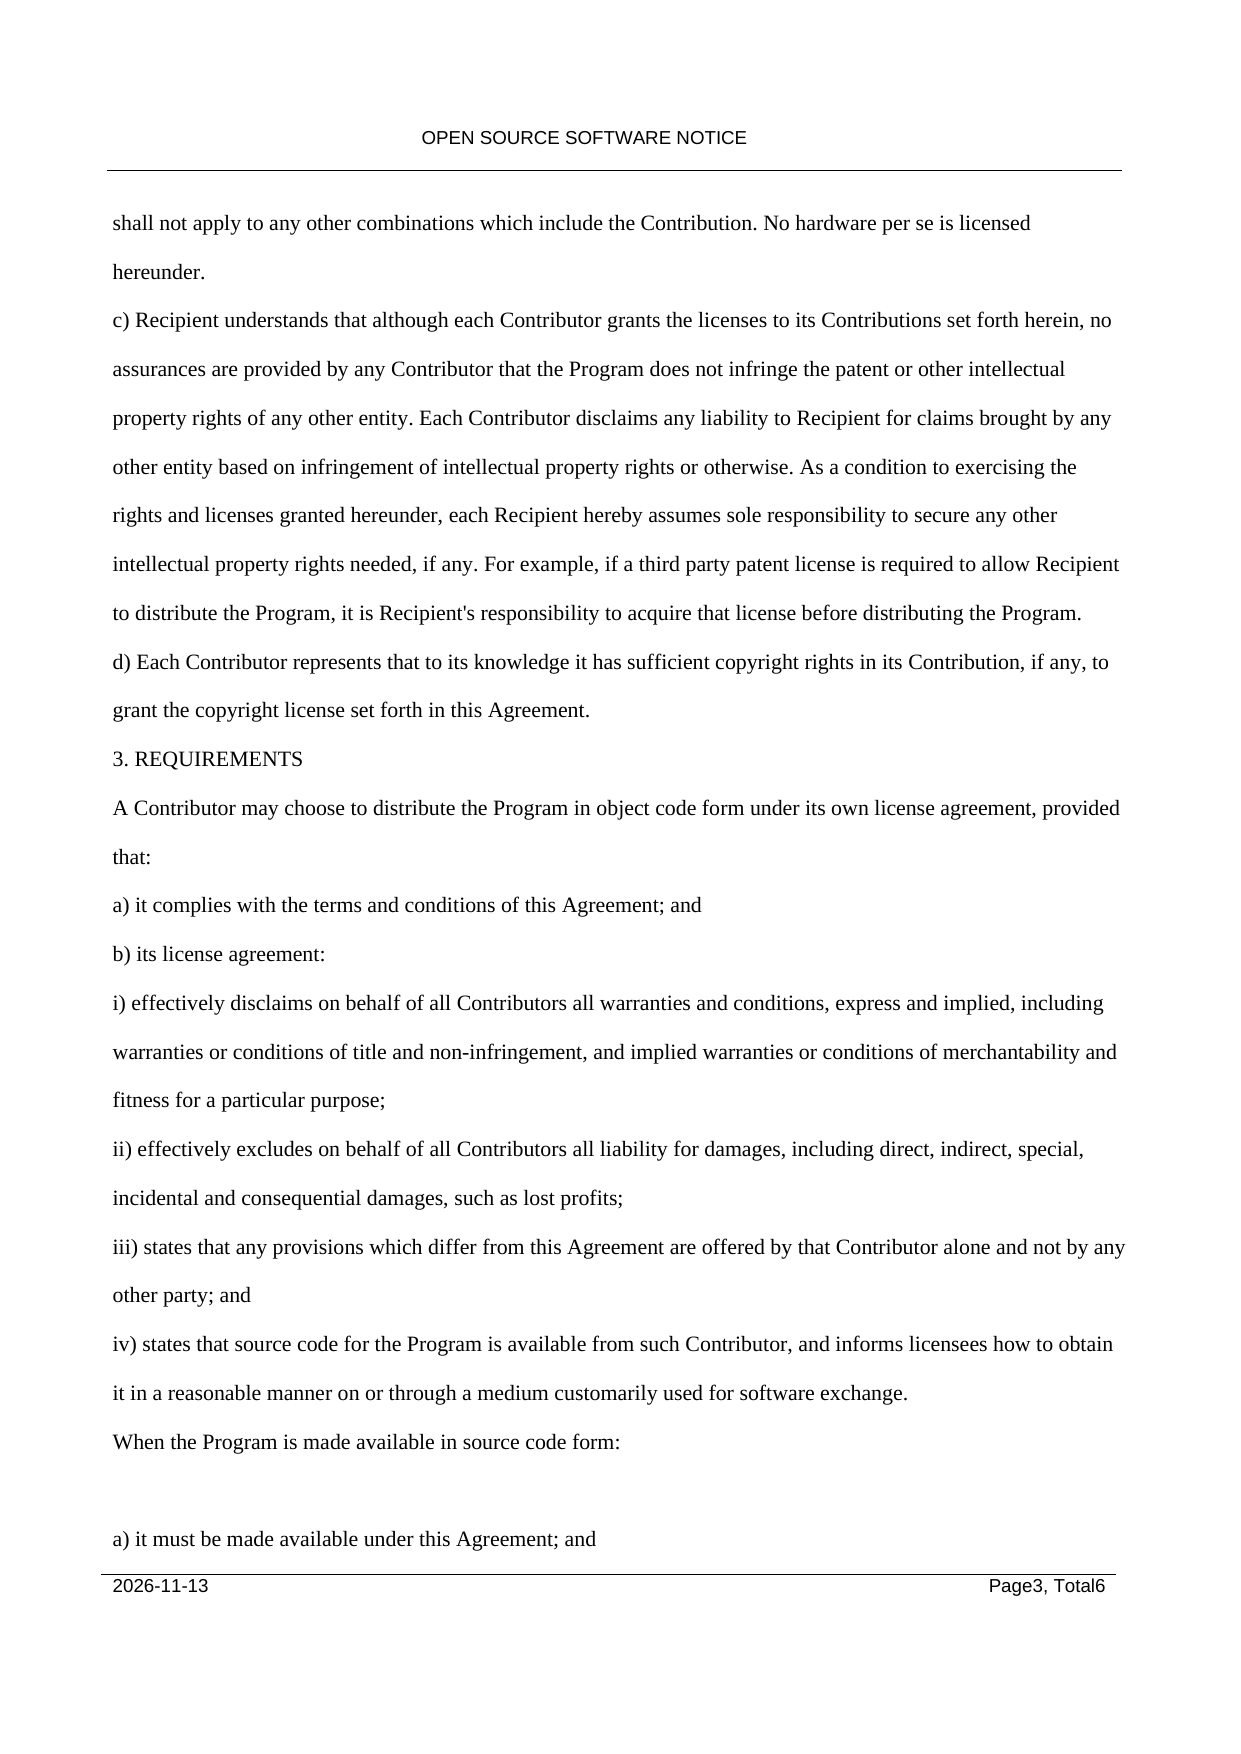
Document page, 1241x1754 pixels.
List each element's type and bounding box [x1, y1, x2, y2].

text [112, 206, 1128, 1555]
